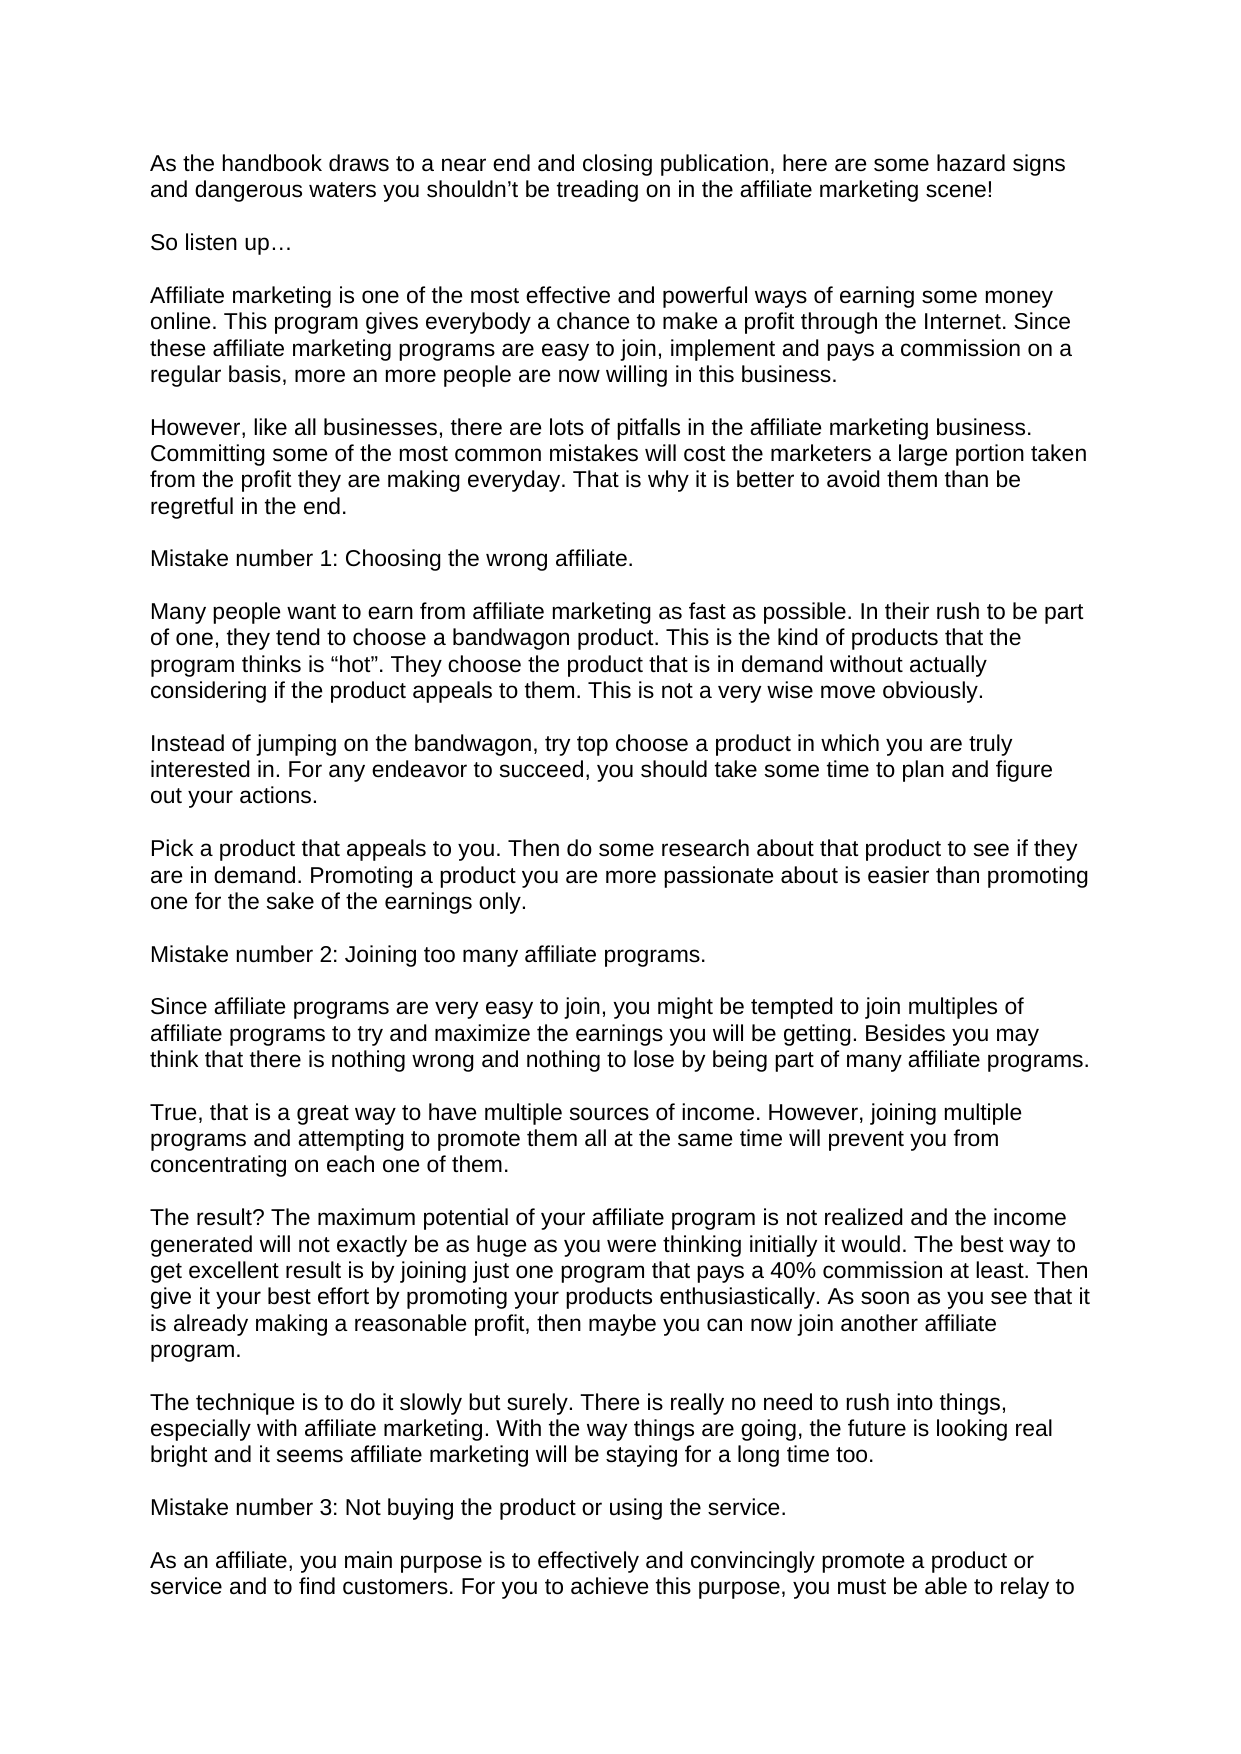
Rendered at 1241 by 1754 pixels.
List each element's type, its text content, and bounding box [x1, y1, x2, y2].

text Mistake number 3: Not buying the product or using the service. [150, 1494, 1090, 1520]
text Affiliate marketing is one of the most effective and powerful ways of earning some money online. This program gives everybody a chance to make a profit through the Internet. Since these affiliate marketing programs are easy to join, implement and pays a commission on a regular basis, more an more people are now willing in this business. [150, 282, 1090, 387]
text However, like all businesses, there are lots of pitfalls in the affiliate marketing business. Committing some of the most common mistakes will cost the marketers a large portion taken from the profit they are making everyday. That is why it is better to avoid them than be regretful in the end. [150, 413, 1090, 519]
text The result? The maximum potential of your affiliate program is not realized and the income generated will not exactly be as huge as you were thinking initially it would. The best way to get excellent result is by joining just one program that pays a 40% commission at least. Then give it your best effort by promoting your products enthusiastically. As soon as you see that it is already making a reasonable profit, then maybe you can now join another affiliate program. [150, 1204, 1090, 1362]
text Mistake number 2: Joining too many affiliate programs. [150, 941, 1090, 967]
text The technique is to do it slowly but surely. There is really no need to rush into things, especially with affiliate marketing. With the way things are going, the future is looking real bright and it seems affiliate marketing will be staying for a long time too. [150, 1389, 1090, 1468]
text As the handbook draws to a near end and closing publication, here are some hazard signs and dangerous waters you shouldn’t be treading on in the affiliate marketing scene! [150, 150, 1090, 203]
text Mistake number 1: Choosing the wrong affiliate. [150, 545, 1090, 572]
text Instead of jumping on the bandwagon, try top choose a product in which you are truly interested in. For any endeavor to succeed, you should take some time to plan and figure out your actions. [150, 730, 1090, 809]
text Pick a product that appeals to you. Then do some research about that product to see if they are in demand. Promoting a product you are more passionate about is easier than promoting one for the sake of the earnings only. [150, 835, 1090, 914]
text True, that is a great way to have multiple sources of income. However, joining multiple programs and attempting to promote them all at the same time will prevent you from concentrating on each one of them. [150, 1099, 1090, 1178]
text Since affiliate programs are very easy to join, you might be tempted to join multiples of affiliate programs to try and maximize the earnings you will be getting. Besides you may think that there is nothing wrong and nothing to lose by being part of many affiliate programs. [150, 993, 1090, 1072]
text Many people want to earn from affiliate marketing as fast as possible. In their rush to be part of one, they tend to choose a bandwagon product. This is the kind of products that the program thinks is “hot”. They choose the product that is in demand without actually considering if the product appeals to them. This is not a very wise move obviously. [150, 598, 1090, 703]
text So listen up… [150, 229, 1090, 255]
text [150, 1547, 1090, 1599]
